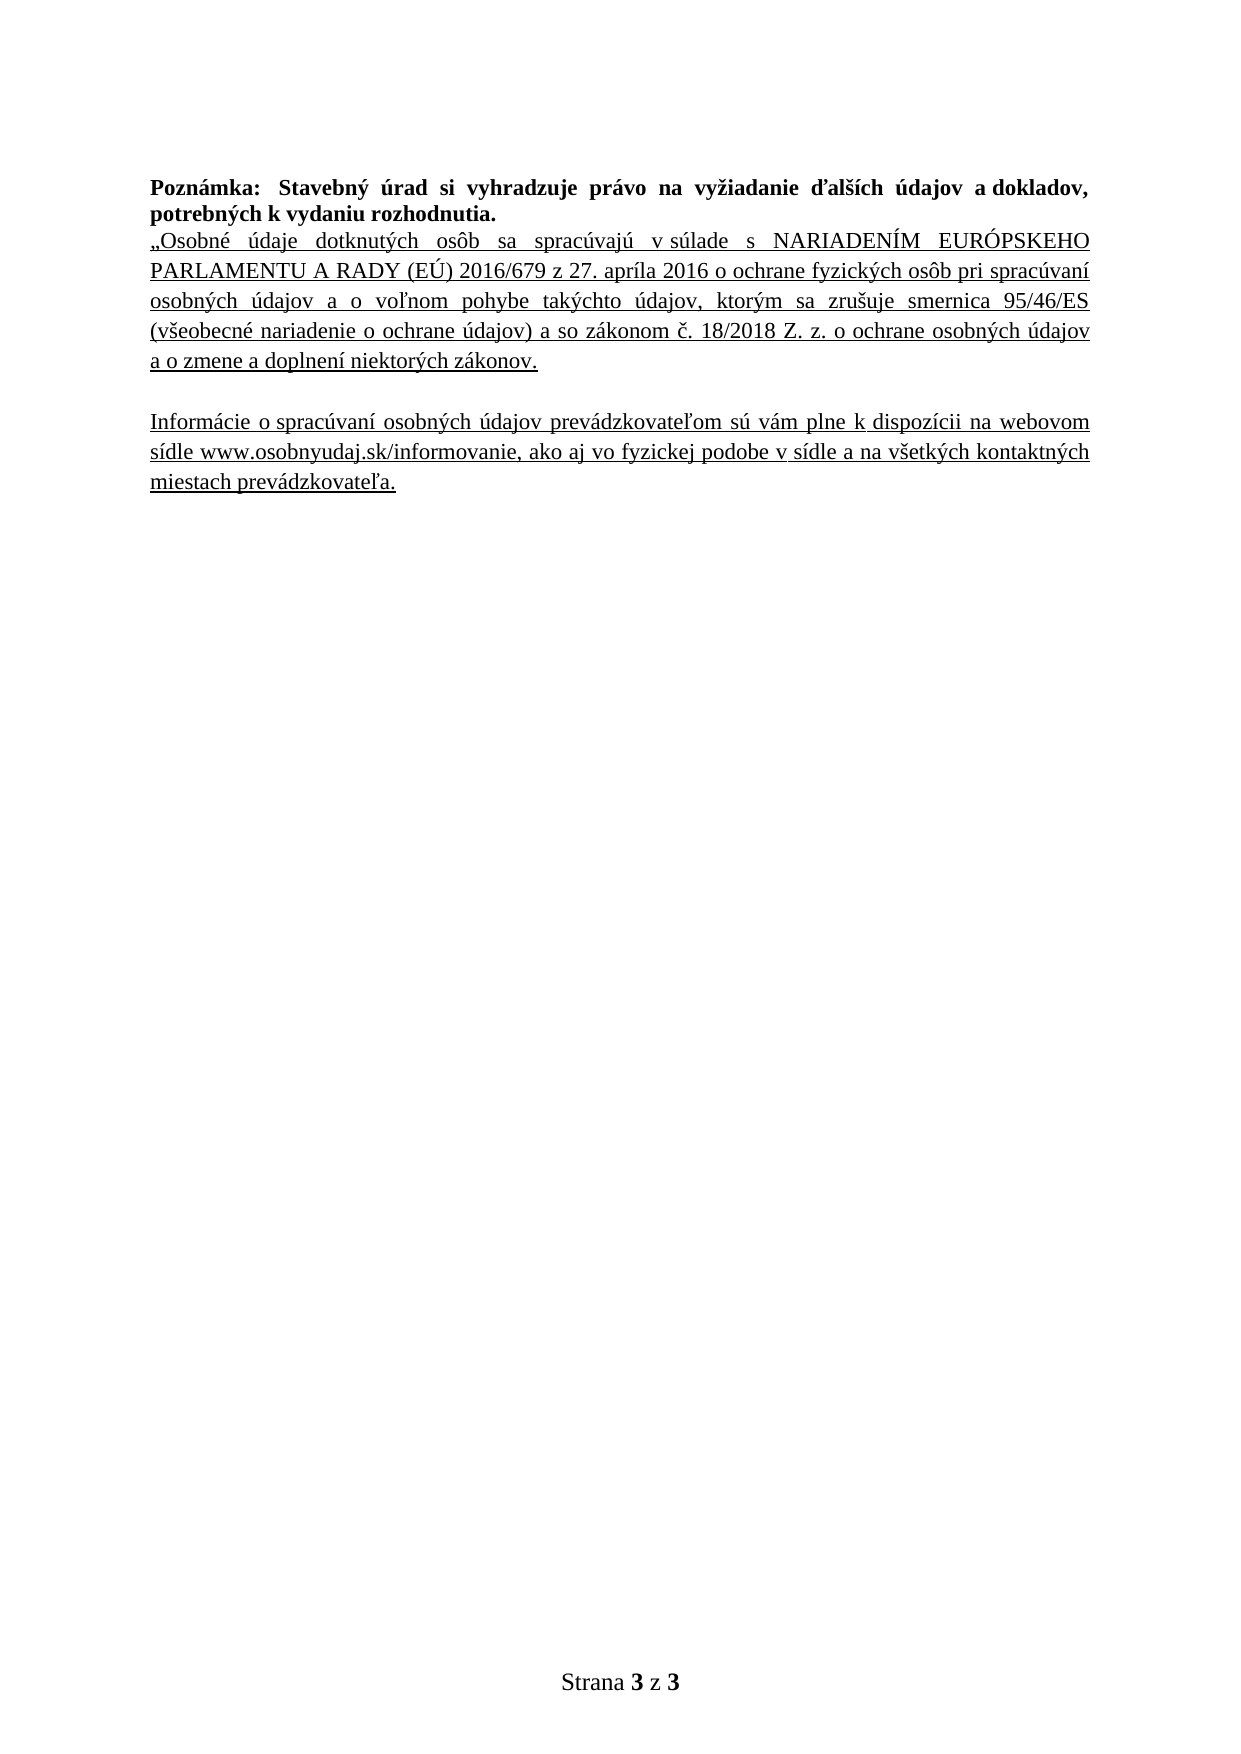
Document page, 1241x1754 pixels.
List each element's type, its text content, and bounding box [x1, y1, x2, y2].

text „Osobné údaje dotknutých osôb sa spracúvajú v súlade s NARIADENÍM EURÓPSKEHO PARLAMENTU A RADY (EÚ) 2016/679 z 27. apríla 2016 o ochrane fyzických osôb pri spracúvaní osobných údajov a o voľnom pohybe takýchto údajov, ktorým sa zrušuje smernica 95/46/ES (všeobecné nariadenie o ochrane údajov) a so zákonom č. 18/2018 Z. z. o ochrane osobných údajov a o zmene a doplnení niektorých zákonov. [150, 341, 1090, 374]
text „Osobné údaje dotknutých osôb sa spracúvajú v súlade s NARIADENÍM EURÓPSKEHO PARLAMENTU A RADY (EÚ) 2016/679 z 27. apríla 2016 o ochrane fyzických osôb pri spracúvaní osobných údajov a o voľnom pohybe takýchto údajov, ktorým sa zrušuje smernica 95/46/ES (všeobecné nariadenie o ochrane údajov) a so zákonom č. 18/2018 Z. z. o ochrane osobných údajov a o zmene a doplnení niektorých zákonov. [150, 281, 1090, 310]
text Informácie o spracúvaní osobných údajov prevádzkovateľom sú vám plne k dispozícii na webovom sídle www.osobnyudaj.sk/informovanie, ako aj vo fyzickej podobe v sídle a na všetkých kontaktných miestach prevádzkovateľa. [150, 408, 1090, 431]
text Poznámka: Stavebný úrad si vyhradzuje právo na vyžiadanie ďalších údajov a dokladov, potrebných k vydaniu rozhodnutia. [150, 174, 1090, 227]
text „Osobné údaje dotknutých osôb sa spracúvajú v súlade s NARIADENÍM EURÓPSKEHO PARLAMENTU A RADY (EÚ) 2016/679 z 27. apríla 2016 o ochrane fyzických osôb pri spracúvaní osobných údajov a o voľnom pohybe takýchto údajov, ktorým sa zrušuje smernica 95/46/ES (všeobecné nariadenie o ochrane údajov) a so zákonom č. 18/2018 Z. z. o ochrane osobných údajov a o zmene a doplnení niektorých zákonov. [150, 251, 1090, 280]
text Informácie o spracúvaní osobných údajov prevádzkovateľom sú vám plne k dispozícii na webovom sídle www.osobnyudaj.sk/informovanie, ako aj vo fyzickej podobe v sídle a na všetkých kontaktných miestach prevádzkovateľa. [150, 432, 1090, 461]
text „Osobné údaje dotknutých osôb sa spracúvajú v súlade s NARIADENÍM EURÓPSKEHO PARLAMENTU A RADY (EÚ) 2016/679 z 27. apríla 2016 o ochrane fyzických osôb pri spracúvaní osobných údajov a o voľnom pohybe takýchto údajov, ktorým sa zrušuje smernica 95/46/ES (všeobecné nariadenie o ochrane údajov) a so zákonom č. 18/2018 Z. z. o ochrane osobných údajov a o zmene a doplnení niektorých zákonov. [150, 311, 1090, 340]
text Informácie o spracúvaní osobných údajov prevádzkovateľom sú vám plne k dispozícii na webovom sídle www.osobnyudaj.sk/informovanie, ako aj vo fyzickej podobe v sídle a na všetkých kontaktných miestach prevádzkovateľa. [150, 462, 1090, 495]
